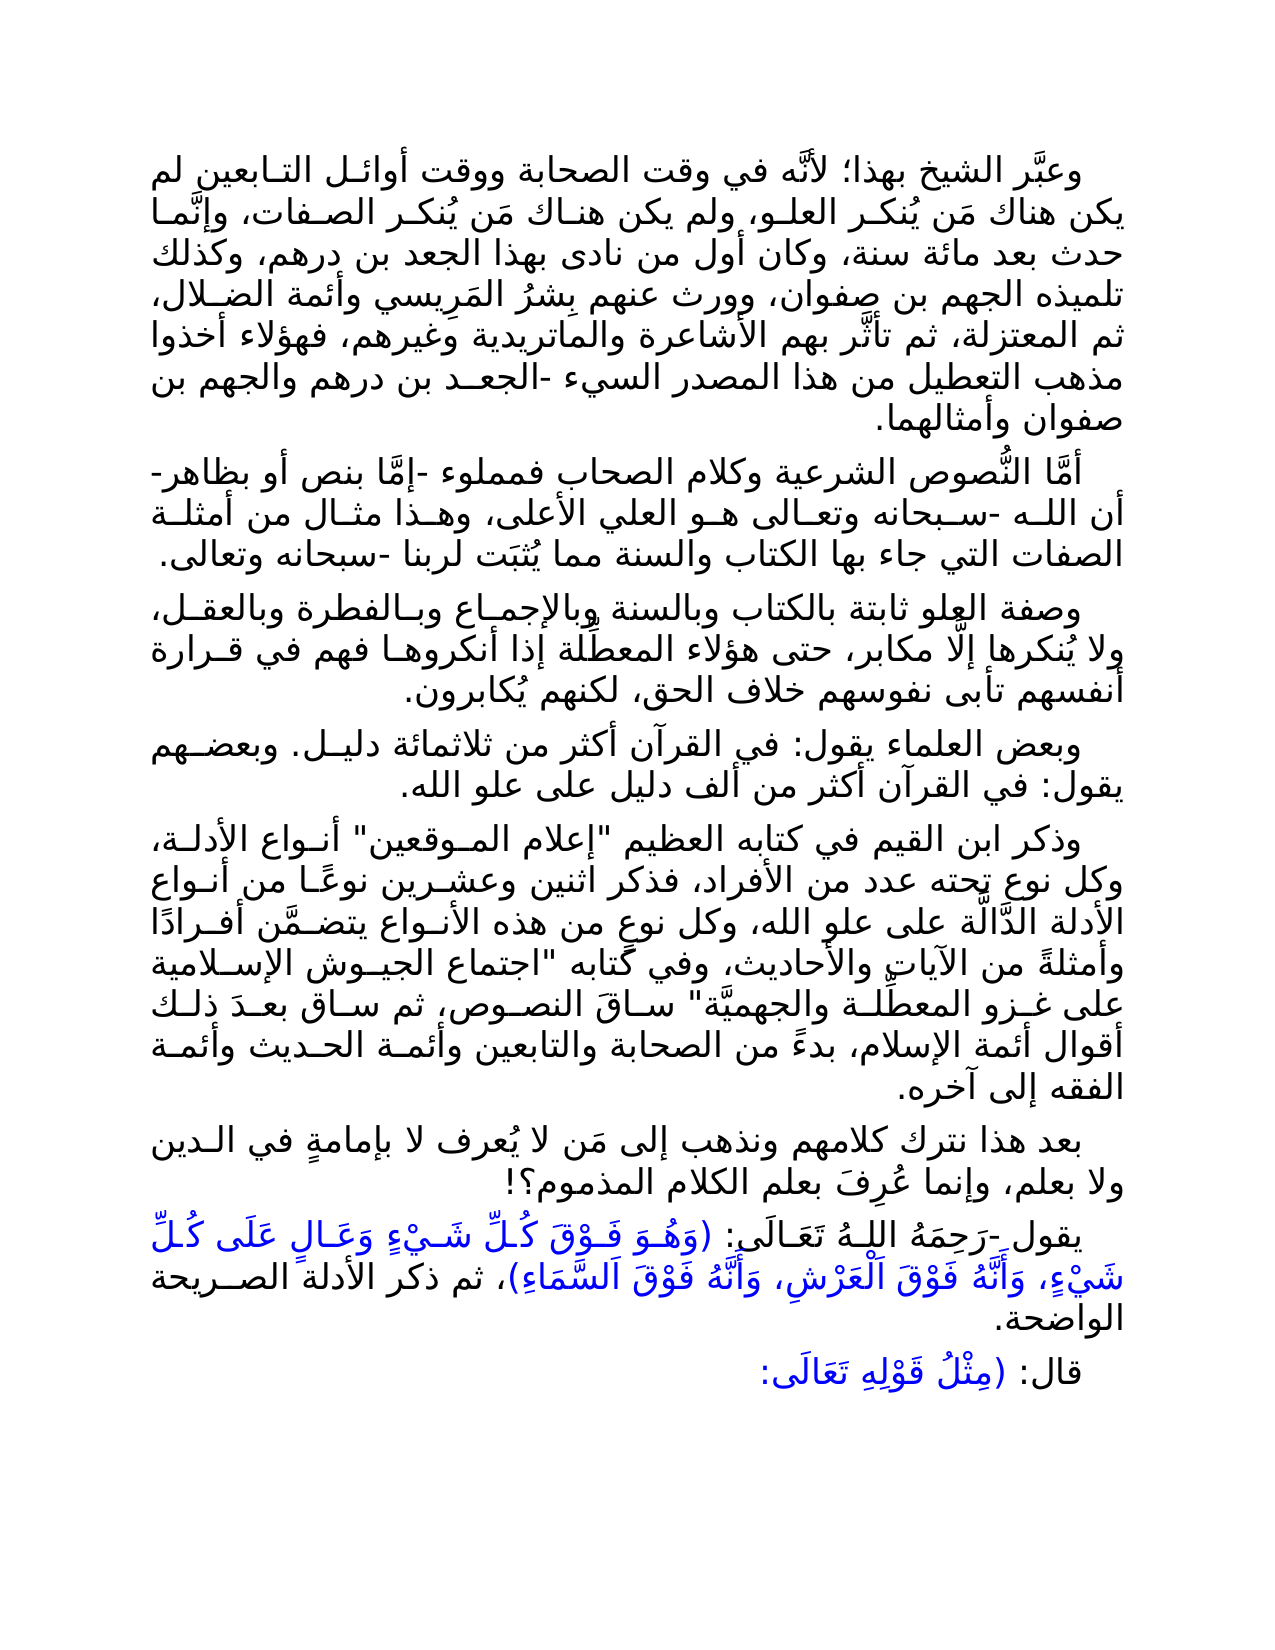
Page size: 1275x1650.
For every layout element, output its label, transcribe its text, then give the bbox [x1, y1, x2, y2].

text بعد هذا نترك كلامهم ونذهب إلى مَن لا يُعرف لا بإمامةٍ في الدين ولا بعلم، وإنما عُرِفَ بعلم الكلام المذموم؟! [150, 1120, 1125, 1202]
text يقول -رَحِمَهُ اللهُ تَعَالَى: (وَهُوَ فَوْقَ كُلِّ شَيْءٍ وَعَالٍ عَلَى كُلِّ شَيْءٍ، وَأَنَّهُ فَوْقَ اَلْعَرْشِ، وَأَنَّهُ فَوْقَ اَلسَّمَاءِ)، ثم ذكر الأدلة الصريحة الواضحة. [150, 1215, 1125, 1339]
text وبعض العلماء يقول: في القرآن أكثر من ثلاثمائة دليل. وبعضهم يقول: في القرآن أكثر من ألف دليل على علو الله. [150, 724, 1125, 806]
text وعبَّر الشيخ بهذا؛ لأنَّه في وقت الصحابة ووقت أوائل التابعين لم يكن هناك مَن يُنكر العلو، ولم يكن هناك مَن يُنكر الصفات، وإنَّما حدث بعد مائة سنة، وكان أول من نادى بهذا الجعد بن درهم، وكذلك تلميذه الجهم بن صفوان، وورث عنهم بِشرُ المَرِيسي وأئمة الضلال، ثم المعتزلة، ثم تأثَّر بهم الأشاعرة والماتريدية وغيرهم، فهؤلاء أخذوا مذهب التعطيل من هذا المصدر السيء -الجعد بن درهم والجهم بن صفوان وأمثالهما. [150, 150, 1125, 439]
text قال: (مِثْلُ قَوْلِهِ تَعَالَى: [150, 1351, 1125, 1392]
text وذكر ابن القيم في كتابه العظيم "إعلام الموقعين" أنواع الأدلة، وكل نوع تحته عدد من الأفراد، فذكر اثنين وعشرين نوعًا من أنواع الأدلة الدَّالَّة على علو الله، وكل نوعٍ من هذه الأنواع يتضمَّن أفرادًا وأمثلةً من الآيات والأحاديث، وفي كتابه "اجتماع الجيوش الإسلامية على غزو المعطِّلة والجهميَّة" ساقَ النصوص، ثم ساق بعدَ ذلك أقوال أئمة الإسلام، بدءً من الصحابة والتابعين وأئمة الحديث وأئمة الفقه إلى آخره. [150, 819, 1125, 1107]
text أمَّا النُّصوص الشرعية وكلام الصحاب فمملوء -إمَّا بنص أو بظاهر- أن الله -سبحانه وتعالى هو العلي الأعلى، وهذا مثال من أمثلة الصفات التي جاء بها الكتاب والسنة مما يُثبَت لربنا -سبحانه وتعالى. [150, 451, 1125, 575]
text وصفة العلو ثابتة بالكتاب وبالسنة وبالإجماع وبالفطرة وبالعقل، ولا يُنكرها إلَّا مكابر، حتى هؤلاء المعطِّلة إذا أنكروها فهم في قرارة أنفسهم تأبى نفوسهم خلاف الحق، لكنهم يُكابرون. [150, 587, 1125, 711]
